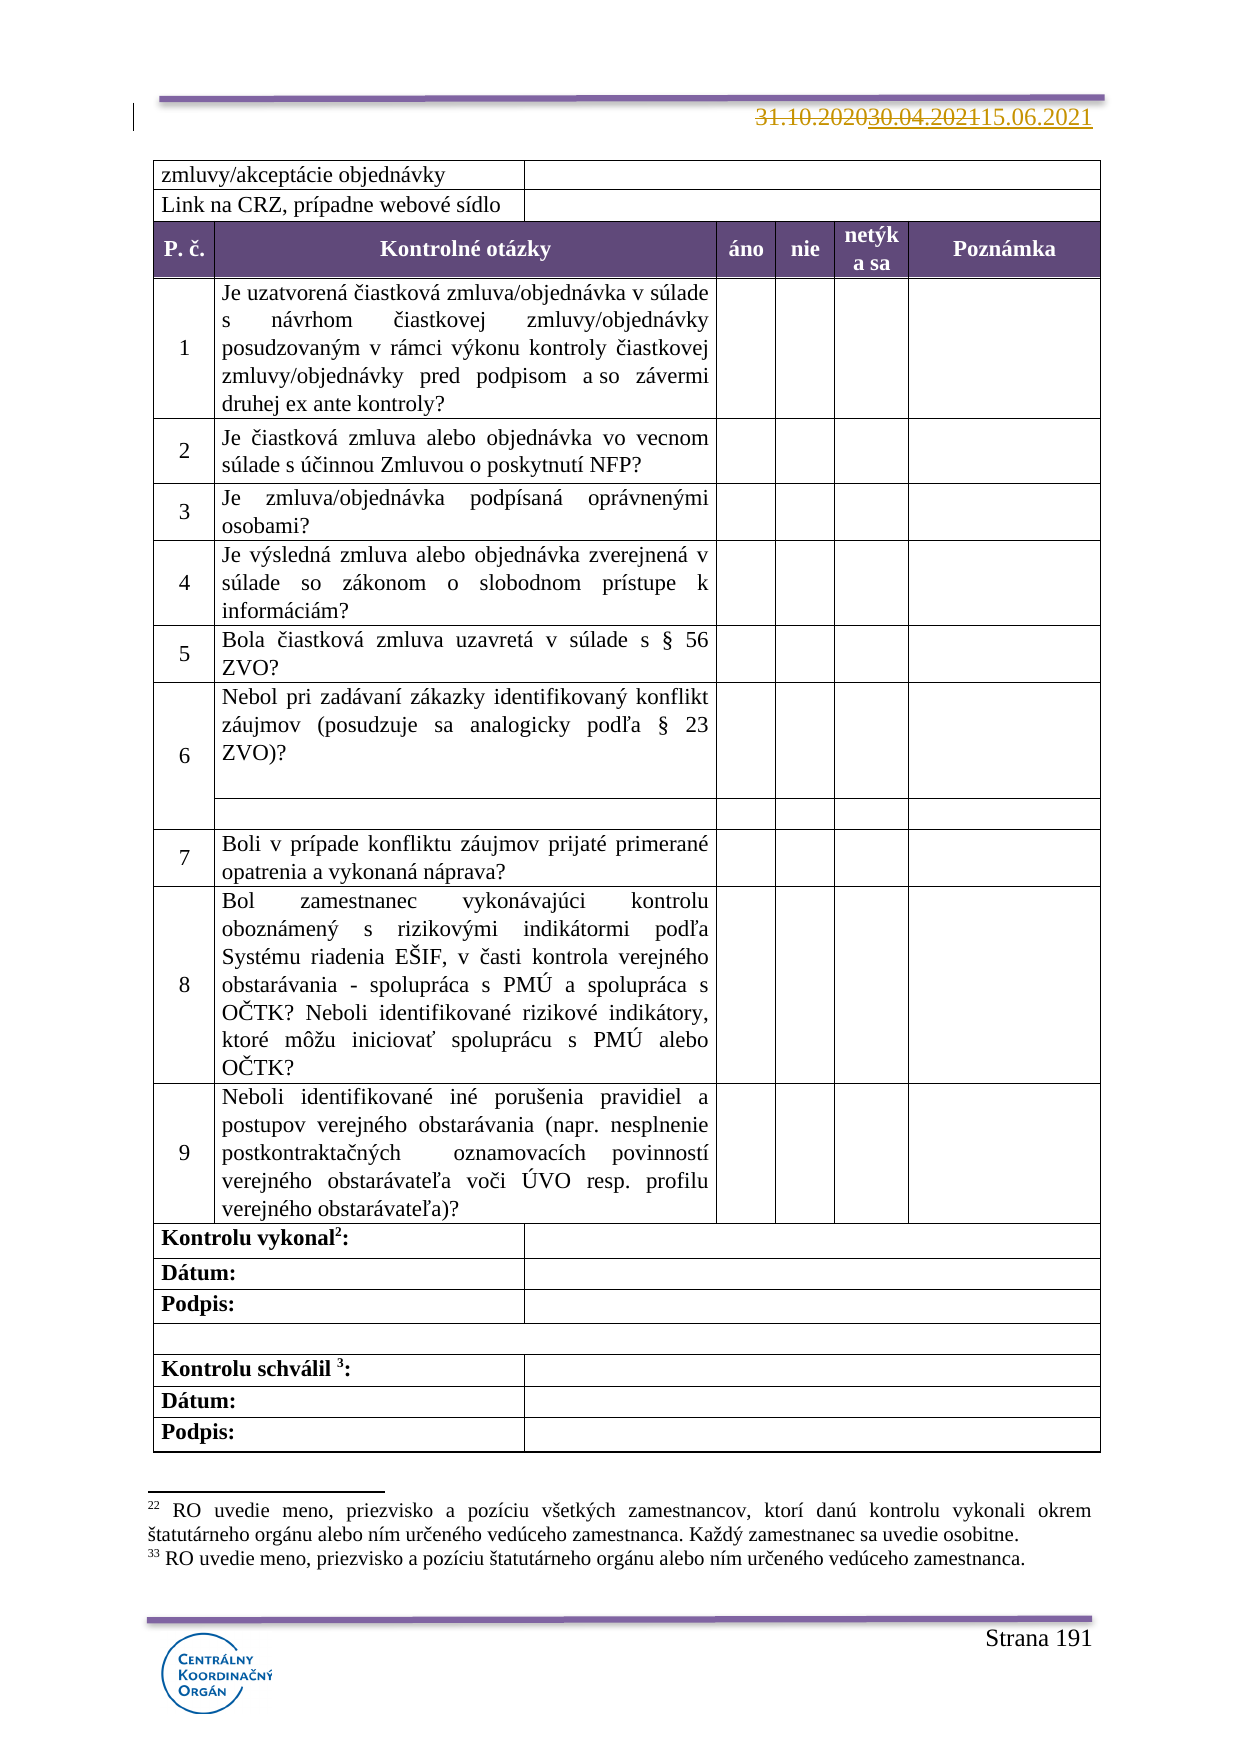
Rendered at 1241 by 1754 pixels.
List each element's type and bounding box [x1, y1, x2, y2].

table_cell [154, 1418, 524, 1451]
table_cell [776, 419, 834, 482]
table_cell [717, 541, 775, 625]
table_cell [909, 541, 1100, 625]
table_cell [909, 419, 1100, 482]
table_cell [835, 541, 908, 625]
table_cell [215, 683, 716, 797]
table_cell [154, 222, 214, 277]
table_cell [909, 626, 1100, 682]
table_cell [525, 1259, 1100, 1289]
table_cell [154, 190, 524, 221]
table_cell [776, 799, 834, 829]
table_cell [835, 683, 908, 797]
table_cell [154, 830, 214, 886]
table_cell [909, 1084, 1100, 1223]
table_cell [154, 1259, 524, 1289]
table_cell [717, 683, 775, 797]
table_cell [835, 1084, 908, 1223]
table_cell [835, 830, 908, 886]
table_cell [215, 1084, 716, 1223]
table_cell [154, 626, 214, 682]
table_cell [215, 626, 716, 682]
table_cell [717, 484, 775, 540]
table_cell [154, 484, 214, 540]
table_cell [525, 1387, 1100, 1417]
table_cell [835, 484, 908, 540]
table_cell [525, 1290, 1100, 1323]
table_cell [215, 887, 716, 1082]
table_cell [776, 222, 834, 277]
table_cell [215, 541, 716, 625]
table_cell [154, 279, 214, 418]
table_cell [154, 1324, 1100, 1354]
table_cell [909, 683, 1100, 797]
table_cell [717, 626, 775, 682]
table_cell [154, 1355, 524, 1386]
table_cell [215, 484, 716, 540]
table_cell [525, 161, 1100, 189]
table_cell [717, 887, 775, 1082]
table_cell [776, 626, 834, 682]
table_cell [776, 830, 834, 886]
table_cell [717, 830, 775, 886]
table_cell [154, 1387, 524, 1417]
picture [159, 1631, 272, 1713]
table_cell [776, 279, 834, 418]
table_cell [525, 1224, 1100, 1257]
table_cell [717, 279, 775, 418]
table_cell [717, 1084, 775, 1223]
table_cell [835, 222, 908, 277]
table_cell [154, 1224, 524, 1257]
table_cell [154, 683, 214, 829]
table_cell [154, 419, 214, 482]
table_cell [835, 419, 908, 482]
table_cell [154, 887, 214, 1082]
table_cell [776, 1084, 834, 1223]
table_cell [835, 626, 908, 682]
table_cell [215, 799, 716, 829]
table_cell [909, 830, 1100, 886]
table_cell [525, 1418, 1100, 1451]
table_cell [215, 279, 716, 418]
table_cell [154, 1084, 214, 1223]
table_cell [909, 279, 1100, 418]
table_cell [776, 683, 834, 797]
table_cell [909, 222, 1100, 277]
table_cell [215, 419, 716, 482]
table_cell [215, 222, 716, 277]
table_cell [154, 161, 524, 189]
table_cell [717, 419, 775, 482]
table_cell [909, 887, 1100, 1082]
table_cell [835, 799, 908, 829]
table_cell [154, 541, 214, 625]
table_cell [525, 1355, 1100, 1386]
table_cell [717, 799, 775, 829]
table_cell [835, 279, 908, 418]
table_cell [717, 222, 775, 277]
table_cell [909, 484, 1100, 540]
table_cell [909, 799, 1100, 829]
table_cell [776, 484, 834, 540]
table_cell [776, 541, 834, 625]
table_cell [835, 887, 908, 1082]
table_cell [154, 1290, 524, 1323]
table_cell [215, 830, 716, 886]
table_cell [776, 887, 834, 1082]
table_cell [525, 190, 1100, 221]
